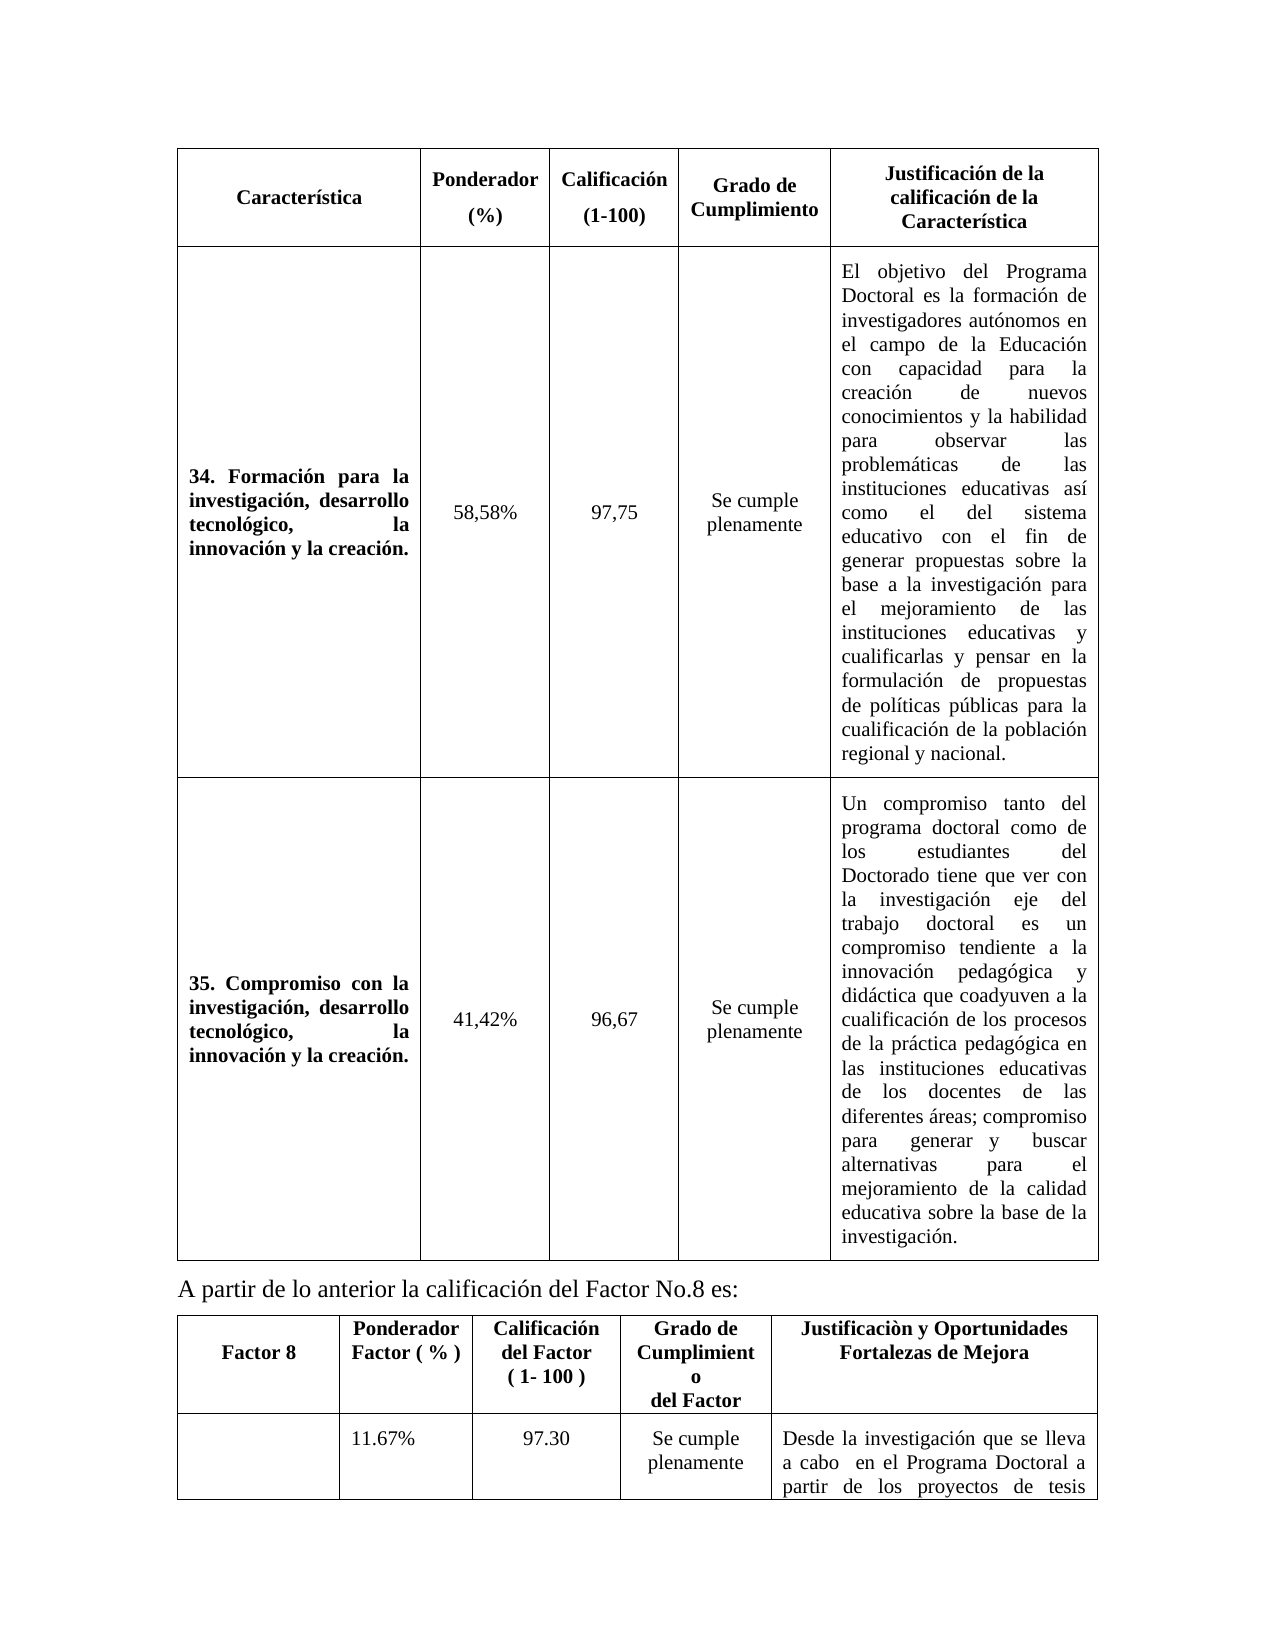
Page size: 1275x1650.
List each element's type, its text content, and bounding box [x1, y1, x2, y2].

table_header Ponderador Factor ( % ) [340, 1316, 472, 1412]
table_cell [178, 1414, 339, 1499]
table_cell 11.67% [340, 1414, 472, 1499]
table_header Factor 8 [178, 1316, 339, 1412]
table_cell 58,58% [421, 247, 549, 777]
text A partir de lo anterior la calificación del Factor No.8 es: [177, 1274, 1098, 1303]
table_header Ponderador (%) [421, 149, 549, 246]
table_header Grado de Cumplimiento [679, 149, 830, 246]
table_cell Se cumple plenamente [679, 247, 830, 777]
table_header Justificaciòn y Oportunidades Fortalezas de Mejora [772, 1316, 1097, 1412]
table_header Justificación de la calificación de la Característica [831, 149, 1098, 246]
table_cell Se cumple plenamente [679, 778, 830, 1260]
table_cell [772, 1414, 1097, 1499]
table_cell Un compromiso tanto del programa doctoral como de los estudiantes del Doctorado tiene que ver con la investigación eje del trabajo doctoral es un compromiso tendiente a la innovación pedagógica y didáctica que coadyuven a la cualificación de los procesos de la práctica pedagógica en las instituciones educativas de los docentes de las diferentes áreas; compromiso para generar y buscar alternativas para el mejoramiento de la calidad educativa sobre la base de la investigación. [831, 778, 1098, 1260]
table_header Calificación del Factor ( 1- 100 ) [473, 1316, 620, 1412]
table_cell 97.30 [473, 1414, 620, 1499]
table_cell El objetivo del Programa Doctoral es la formación de investigadores autónomos en el campo de la Educación con capacidad para la creación de nuevos conocimientos y la habilidad para observar las problemáticas de las instituciones educativas así como el del sistema educativo con el fin de generar propuestas sobre la base a la investigación para el mejoramiento de las instituciones educativas y cualificarlas y pensar en la formulación de propuestas de políticas públicas para la cualificación de la población regional y nacional. [831, 247, 1098, 777]
table_header Característica [178, 149, 420, 246]
table_cell 34. Formación para la investigación, desarrollo tecnológico, la innovación y la creación. [178, 247, 420, 777]
table_cell 35. Compromiso con la investigación, desarrollo tecnológico, la innovación y la creación. [178, 778, 420, 1260]
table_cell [621, 1414, 771, 1499]
table_cell 41,42% [421, 778, 549, 1260]
table_cell 96,67 [550, 778, 678, 1260]
table_header Calificación (1-100) [550, 149, 678, 246]
table_cell 97,75 [550, 247, 678, 777]
table_header Grado de Cumplimiento del Factor [621, 1316, 771, 1412]
